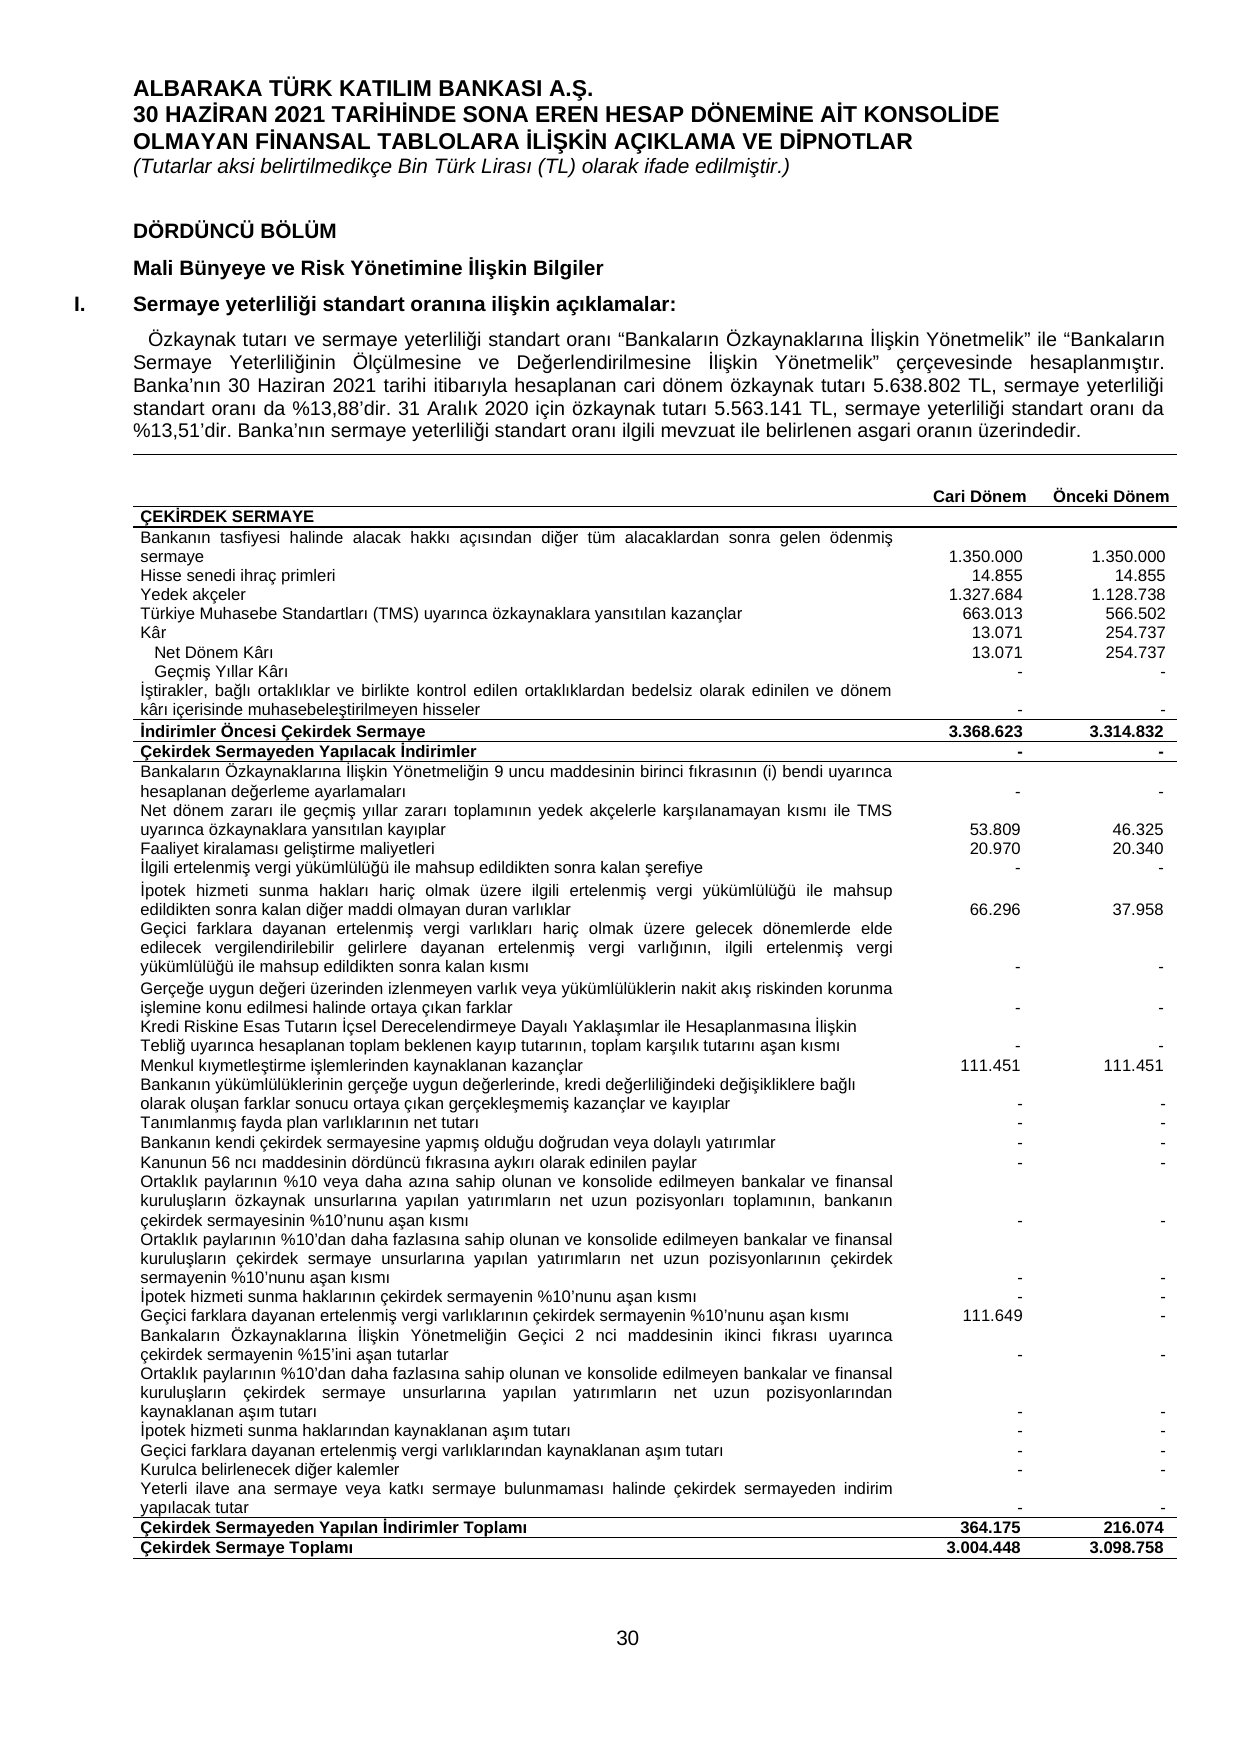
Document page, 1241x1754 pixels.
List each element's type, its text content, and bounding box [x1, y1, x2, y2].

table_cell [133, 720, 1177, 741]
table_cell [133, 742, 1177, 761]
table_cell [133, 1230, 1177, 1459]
text Mali Bünyeye ve Risk Yönetimine İlişkin Bilgiler [133, 255, 1122, 279]
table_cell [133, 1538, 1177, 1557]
text I. Sermaye yeterliliği standart oranına ilişkin açıklamalar: [74, 292, 1122, 316]
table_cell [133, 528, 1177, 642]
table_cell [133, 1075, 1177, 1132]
text DÖRDÜNCÜ BÖLÜM [133, 219, 1122, 243]
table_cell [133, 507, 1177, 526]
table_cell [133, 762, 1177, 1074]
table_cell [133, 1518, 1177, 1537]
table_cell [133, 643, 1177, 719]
text Özkaynak tutarı ve sermaye yeterliliği standart oranı “Bankaların Özkaynaklarına İlişkin Yönetmelik” ile “Bankaların Sermaye Yeterliliğinin Ölçülmesine ve Değerlendirilmesine İlişkin Yönetmelik” çerçevesinde hesaplanmıştır. Banka’nın 30 Haziran 2021 tarihi itibarıyla hesaplanan cari dönem özkaynak tutarı 5.638.802 TL, sermaye yeterliliği standart oranı da %13,88’dir. 31 Aralık 2020 için özkaynak tutarı 5.563.141 TL, sermaye yeterliliği standart oranı da %13,51’dir. Banka’nın sermaye yeterliliği standart oranı ilgili mevzuat ile belirlenen asgari oranın üzerindedir. [74, 328, 1166, 442]
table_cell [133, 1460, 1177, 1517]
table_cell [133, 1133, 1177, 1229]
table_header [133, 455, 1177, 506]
